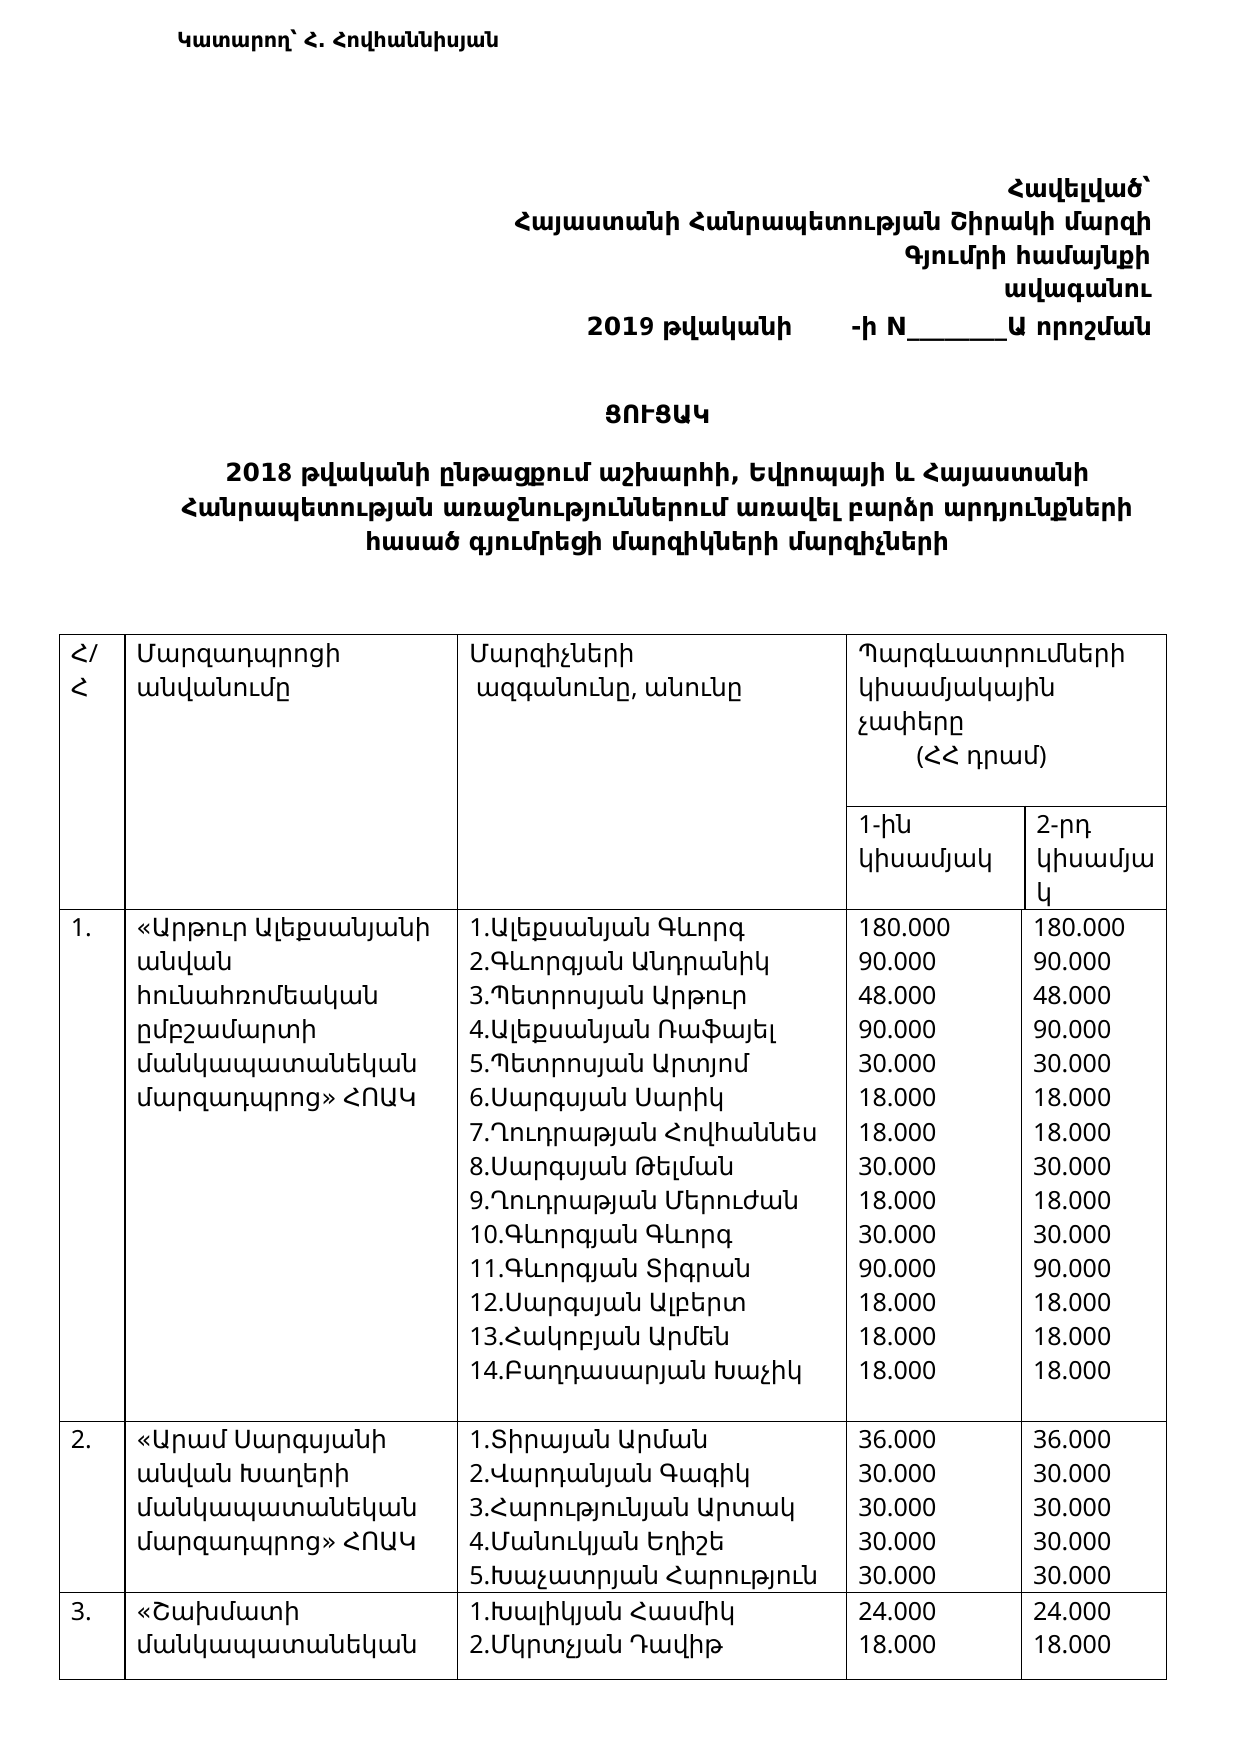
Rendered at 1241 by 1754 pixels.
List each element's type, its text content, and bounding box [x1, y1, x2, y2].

table_cell «Արթուր Ալեքսանյանի անվան հունահռոմեական ըմբշամարտի մանկապատանեկան մարզադպրոց» ՀՈԱԿ [126, 910, 457, 1421]
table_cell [1022, 1593, 1166, 1679]
table_cell 1. [60, 910, 124, 1421]
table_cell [847, 1593, 1021, 1679]
table_cell 3. [60, 1593, 124, 1679]
table_cell 2-րդ կիսամյակ [1026, 807, 1166, 909]
table_cell 180.000 90.000 48.000 90.000 30.000 18.000 18.000 30.000 18.000 30.000 90.000 18.000 18.000 18.000 [1022, 910, 1166, 1421]
table_cell 1.Տիրայան Արման 2.Վարդանյան Գագիկ 3.Հարությունյան Արտակ 4.Մանուկյան Եղիշե 5.Խաչատրյան Հարություն [458, 1422, 846, 1592]
text ՑՈՒՑԱԿ [162, 400, 1152, 429]
table_cell 1.Ալեքսանյան Գևորգ 2.Գևորգյան Անդրանիկ 3.Պետրոսյան Արթուր 4.Ալեքսանյան Ռաֆայել 5.Պետրոսյան Արտյոմ 6.Սարգսյան Սարիկ 7.Ղուդրաթյան Հովհաննես 8.Սարգսյան Թելման 9.Ղուդրաթյան Մերուժան 10.Գևորգյան Գևորգ 11.Գևորգյան Տիգրան 12.Սարգսյան Ալբերտ 13.Հակոբյան Արմեն 14.Բաղդասարյան Խաչիկ [458, 910, 846, 1421]
table_header Պարգևատրումների կիսամյակային չափերը (ՀՀ դրամ) [847, 635, 1166, 806]
table_header Հ/Հ [60, 635, 124, 909]
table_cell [458, 1593, 846, 1679]
table_header Մարզադպրոցի անվանումը [126, 635, 457, 909]
text Հայաստանի Հանրապետության Շիրակի մարզի [162, 208, 1152, 237]
text Կատարող՝ Հ. Հովհաննիսյան [97, 28, 1152, 52]
text Գյումրի համայնքի ավագանու [162, 241, 1152, 304]
table_header Մարզիչների ազգանունը, անունը [458, 635, 846, 909]
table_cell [126, 1593, 457, 1679]
table_cell 36.000 30.000 30.000 30.000 30.000 [847, 1422, 1021, 1592]
table_cell 36.000 30.000 30.000 30.000 30.000 [1022, 1422, 1166, 1592]
table_cell 180.000 90.000 48.000 90.000 30.000 18.000 18.000 30.000 18.000 30.000 90.000 18.000 18.000 18.000 [847, 910, 1021, 1421]
table_cell «Արամ Սարգսյանի անվան Խաղերի մանկապատանեկան մարզադպրոց» ՀՈԱԿ [126, 1422, 457, 1592]
text 2018 թվականի ընթացքում աշխարհի, Եվրոպայի և Հայաստանի Հանրապետության առաջնություններում առավել բարձր արդյունքների հասած գյումրեցի մարզիկների մարզիչների [162, 455, 1152, 556]
table_cell 2. [60, 1422, 124, 1592]
text Հավելված՝ [162, 174, 1152, 203]
table_cell 1-ին կիսամյակ [847, 807, 1024, 909]
text 2019 թվականի -ի N________Ա որոշման [162, 308, 1152, 342]
